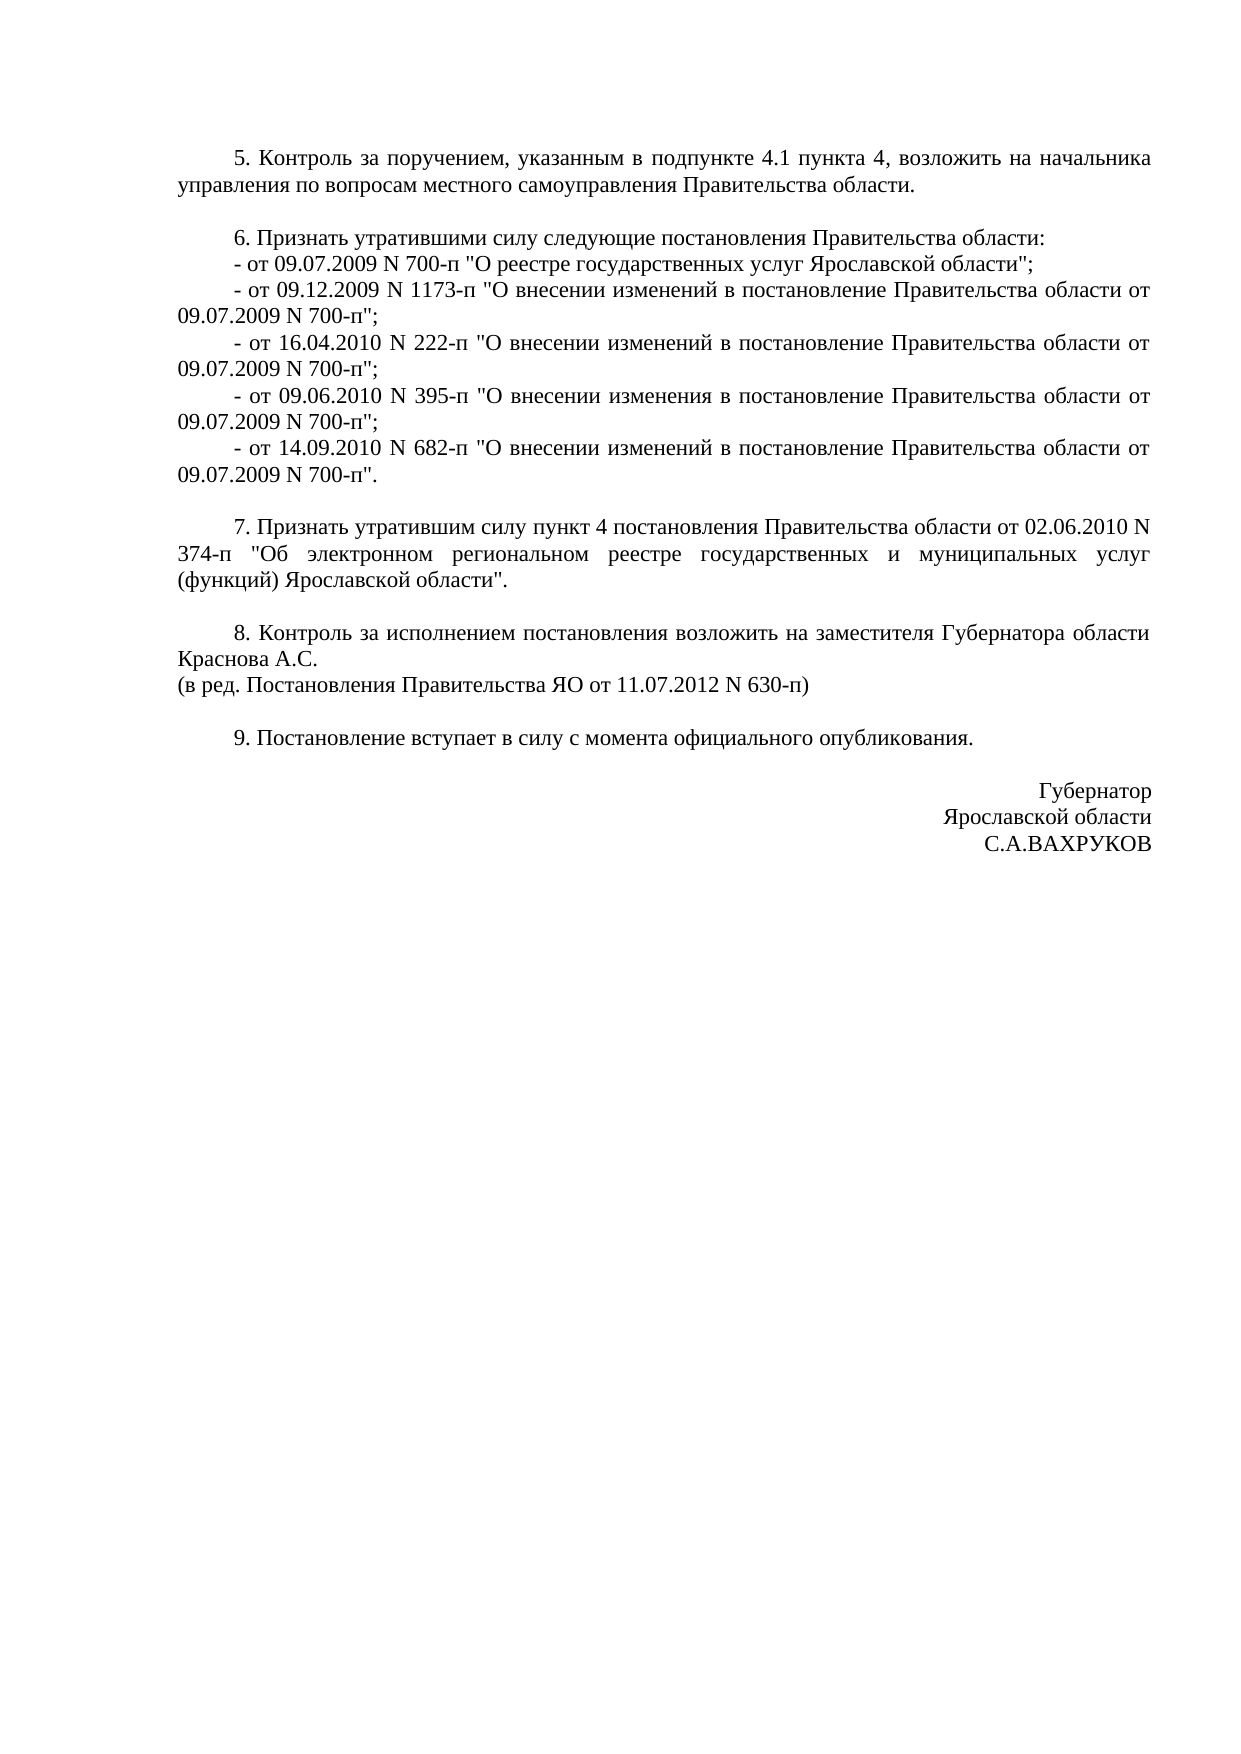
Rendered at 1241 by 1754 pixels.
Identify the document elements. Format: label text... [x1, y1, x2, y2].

text - от 09.12.2009 N 1173-п "О внесении изменений в постановление Правительства области от 09.07.2009 N 700-п"; [177, 276, 1152, 329]
text - от 09.07.2009 N 700-п "О реестре государственных услуг Ярославской области"; [177, 250, 1152, 276]
text - от 14.09.2010 N 682-п "О внесении изменений в постановление Правительства области от 09.07.2009 N 700-п". [177, 434, 1152, 487]
text - от 16.04.2010 N 222-п "О внесении изменений в постановление Правительства области от 09.07.2009 N 700-п"; [177, 329, 1152, 382]
text (в ред. Постановления Правительства ЯО от 11.07.2012 N 630-п) [177, 672, 1152, 698]
text 7. Признать утратившим силу пункт 4 постановления Правительства области от 02.06.2010 N 374-п "Об электронном региональном реестре государственных и муниципальных услуг (функций) Ярославской области". [177, 513, 1152, 592]
text 9. Постановление вступает в силу с момента официального опубликования. [177, 724, 1152, 751]
text 6. Признать утратившими силу следующие постановления Правительства области: [177, 223, 1152, 250]
text - от 09.06.2010 N 395-п "О внесении изменения в постановление Правительства области от 09.07.2009 N 700-п"; [177, 382, 1152, 434]
text Губернатор [177, 777, 1152, 803]
text С.А.ВАХРУКОВ [177, 830, 1152, 856]
text Ярославской области [177, 803, 1152, 830]
text 5. Контроль за поручением, указанным в подпункте 4.1 пункта 4, возложить на начальника управления по вопросам местного самоуправления Правительства области. [177, 144, 1152, 197]
text 8. Контроль за исполнением постановления возложить на заместителя Губернатора области Краснова А.С. [177, 619, 1152, 672]
